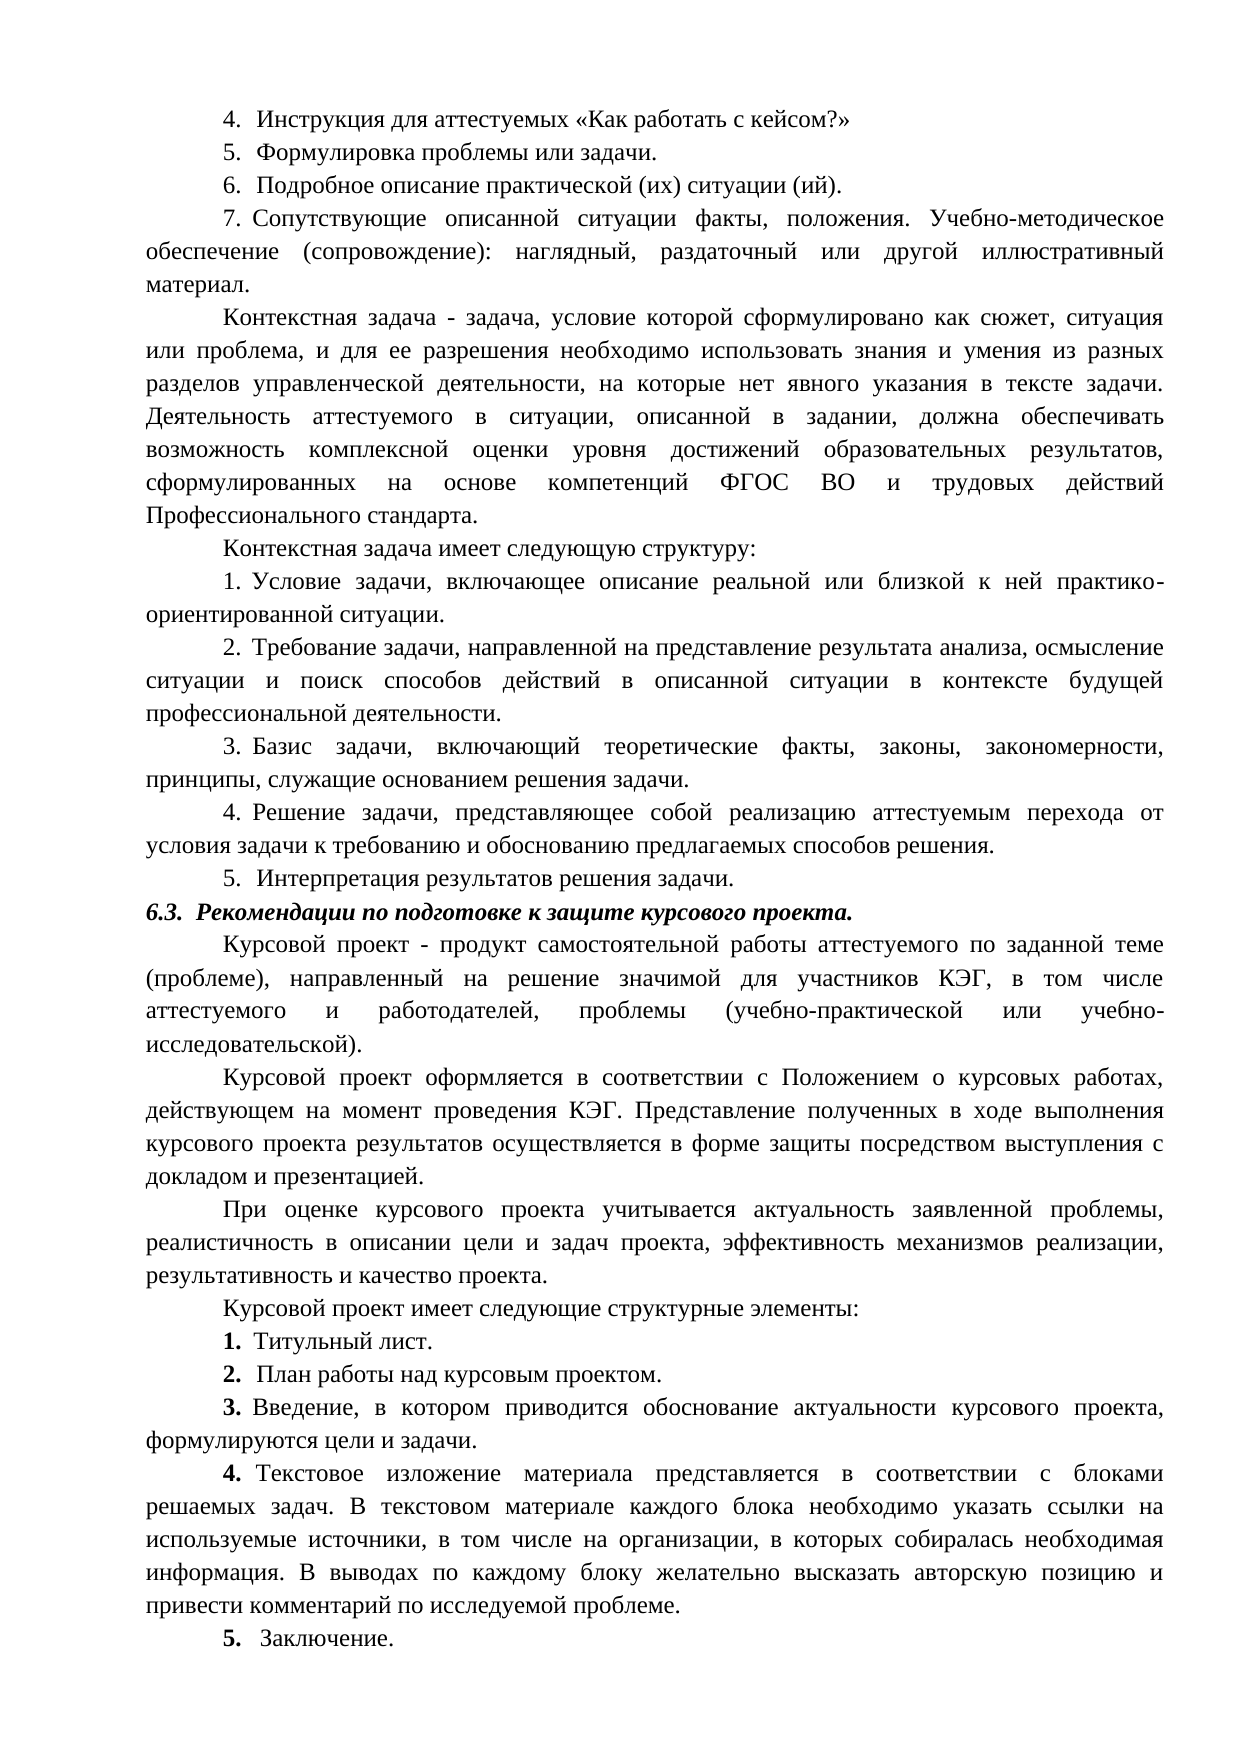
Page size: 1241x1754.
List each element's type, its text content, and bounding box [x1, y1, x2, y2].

list Требование задачи, направленной на представление результата анализа, осмысление ситуации и поиск способов действий в описанной ситуации в контексте будущей профессиональной деятельности. [146, 632, 1164, 727]
text Курсовой проект имеет следующие структурные элементы: [146, 1293, 1164, 1322]
list Текстовое изложение материала представляется в соответствии с блоками решаемых задач. В текстовом материале каждого блока необходимо указать ссылки на используемые источники, в том числе на организации, в которых собиралась необходимая информация. В выводах по каждому блоку желательно высказать авторскую позицию и привести комментарий по исследуемой проблеме. [146, 1458, 1164, 1619]
list Инструкция для аттестуемых «Как работать с кейсом?» [146, 104, 1164, 133]
text Курсовой проект - продукт самостоятельной работы аттестуемого по заданной теме (проблеме), направленный на решение значимой для участников КЭГ, в том числе аттестуемого и работодателей, проблемы (учебно-практической или учебноисследовательской). [146, 929, 1164, 1057]
list План работы над курсовым проектом. [146, 1359, 1164, 1388]
list Формулировка проблемы или задачи. [146, 137, 1164, 166]
list Базис задачи, включающий теоретические факты, законы, закономерности, принципы, служащие основанием решения задачи. [146, 731, 1164, 793]
text Контекстная задача - задача, условие которой сформулировано как сюжет, ситуация или проблема, и для ее разрешения необходимо использовать знания и умения из разных разделов управленческой деятельности, на которые нет явного указания в тексте задачи. Деятельность аттестуемого в ситуации, описанной в задании, должна обеспечивать возможность комплексной оценки уровня достижений образовательных результатов, сформулированных на основе компетенций ФГОС ВО и трудовых действий Профессионального стандарта. [146, 302, 1164, 529]
text При оценке курсового проекта учитывается актуальность заявленной проблемы, реалистичность в описании цели и задач проекта, эффективность механизмов реализации, результативность и качество проекта. [146, 1194, 1164, 1288]
text Контекстная задача имеет следующую структуру: [146, 533, 1164, 562]
list Интерпретация результатов решения задачи. [146, 863, 1164, 892]
list Решение задачи, представляющее собой реализацию аттестуемым перехода от условия задачи к требованию и обоснованию предлагаемых способов решения. [146, 797, 1164, 859]
text Курсовой проект оформляется в соответствии с Положением о курсовых работах, действующем на момент проведения КЭГ. Представление полученных в ходе выполнения курсового проекта результатов осуществляется в форме защиты посредством выступления с докладом и презентацией. [146, 1062, 1164, 1189]
list Сопутствующие описанной ситуации факты, положения. Учебно-методическое обеспечение (сопровождение): наглядный, раздаточный или другой иллюстративный материал. [146, 203, 1164, 298]
list Подробное описание практической (их) ситуации (ий). [146, 170, 1164, 199]
list Заключение. [146, 1623, 1164, 1652]
list Титульный лист. [146, 1326, 1164, 1354]
list Рекомендации по подготовке к защите курсового проекта. [146, 897, 1164, 925]
list Условие задачи, включающее описание реальной или близкой к ней практикоориентированной ситуации. [146, 566, 1164, 628]
list Введение, в котором приводится обоснование актуальности курсового проекта, формулируются цели и задачи. [146, 1392, 1164, 1454]
